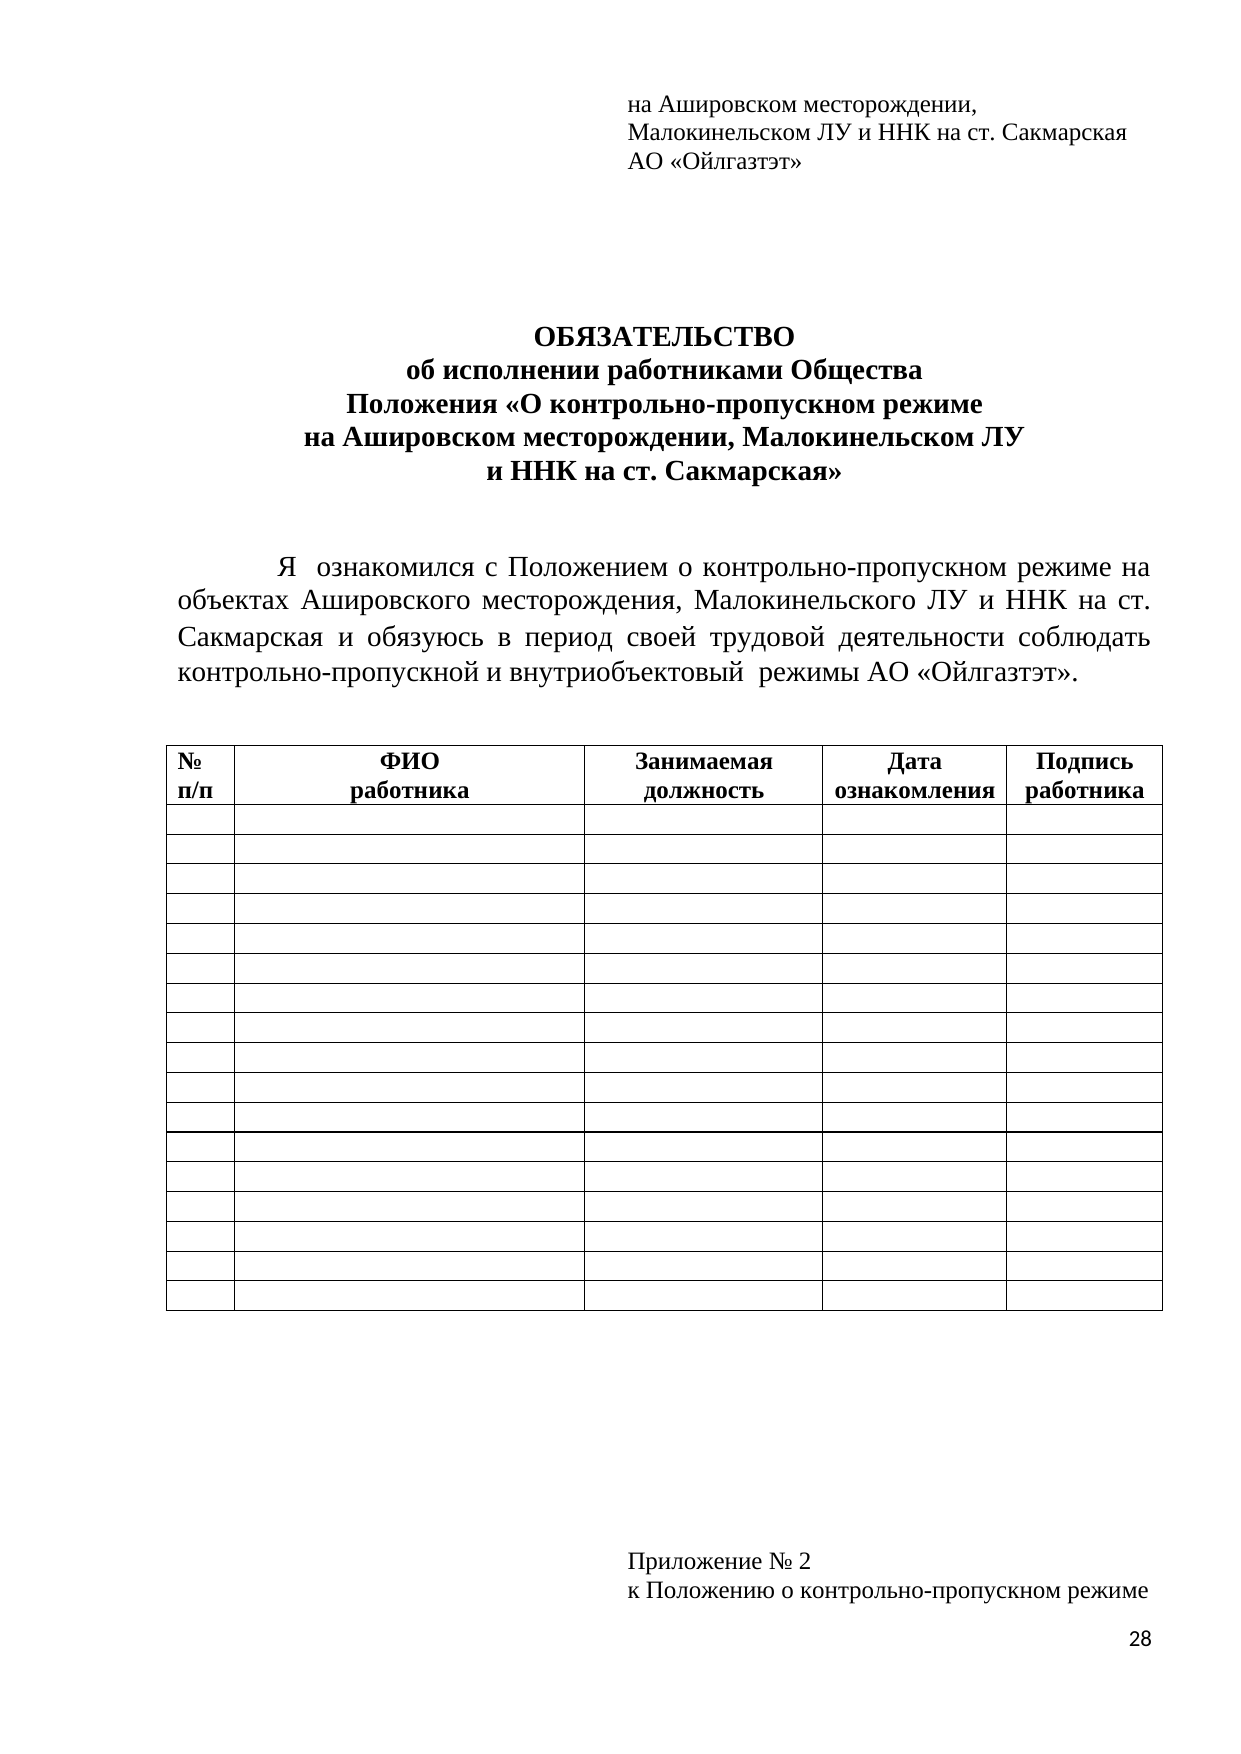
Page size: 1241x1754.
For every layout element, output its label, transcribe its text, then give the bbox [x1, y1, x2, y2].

text об исполнении работниками Общества [177, 352, 1152, 386]
table_cell [167, 924, 234, 953]
table_cell [235, 1162, 584, 1191]
table_cell [167, 864, 234, 893]
table_cell [1007, 1043, 1162, 1072]
text Положения «О контрольно-пропускном режиме [177, 386, 1152, 419]
table_cell [823, 1073, 1006, 1102]
table_cell [1007, 984, 1162, 1012]
table_cell [823, 1192, 1006, 1221]
table_cell [235, 805, 584, 833]
table_cell [823, 1281, 1006, 1310]
table_cell [585, 1043, 822, 1072]
table_cell [585, 1133, 822, 1161]
table_cell [1007, 1013, 1162, 1042]
table_cell [167, 1252, 234, 1280]
table_header № п/п [167, 746, 234, 804]
table_cell [823, 894, 1006, 923]
table_cell [823, 924, 1006, 953]
table_cell [1007, 1192, 1162, 1221]
table_cell [823, 1162, 1006, 1191]
table_cell [167, 894, 234, 923]
table_cell [235, 1073, 584, 1102]
table_cell [823, 954, 1006, 982]
table_cell [235, 864, 584, 893]
table_cell [585, 835, 822, 863]
text и ННК на ст. Сакмарская» [177, 453, 1152, 486]
table_cell [823, 1103, 1006, 1131]
table_cell [585, 864, 822, 893]
table_cell [235, 1103, 584, 1131]
table_cell [585, 984, 822, 1012]
table_cell [1007, 835, 1162, 863]
table_cell [823, 805, 1006, 833]
table_header Занимаемая должность [585, 746, 822, 804]
table_cell [585, 1192, 822, 1221]
table_cell [235, 924, 584, 953]
table_cell [823, 835, 1006, 863]
table_cell [167, 805, 234, 833]
table_cell [235, 1192, 584, 1221]
table_cell [1007, 1103, 1162, 1131]
table_cell [235, 1043, 584, 1072]
table_cell [167, 1133, 234, 1161]
table_cell [235, 835, 584, 863]
table_cell [1007, 864, 1162, 893]
table_cell [1007, 1162, 1162, 1191]
table_cell [167, 1103, 234, 1131]
table_cell [235, 984, 584, 1012]
text ОБЯЗАТЕЛЬСТВО [177, 319, 1152, 352]
table_cell [585, 1103, 822, 1131]
table_cell [1007, 1073, 1162, 1102]
table_cell [1007, 1222, 1162, 1251]
table_cell [167, 984, 234, 1012]
table_cell [585, 1013, 822, 1042]
table_cell [823, 984, 1006, 1012]
table_header Подпись работника [1007, 746, 1162, 804]
table_cell [167, 1222, 234, 1251]
table_cell [585, 1073, 822, 1102]
table_header ФИО работника [235, 746, 584, 804]
text АО «Ойлгазтэт» [177, 146, 1152, 175]
table_cell [235, 1252, 584, 1280]
table_cell [235, 1013, 584, 1042]
text на Ашировском месторождении, [177, 89, 1152, 117]
table_cell [167, 1013, 234, 1042]
table_cell [585, 805, 822, 833]
table_cell [823, 1043, 1006, 1072]
subtitle Приложение № 2 [177, 1546, 1122, 1575]
table_cell [823, 1133, 1006, 1161]
table_cell [235, 1281, 584, 1310]
table_cell [585, 1162, 822, 1191]
text Малокинельском ЛУ и ННК на ст. Сакмарская [177, 117, 1152, 146]
table_cell [585, 924, 822, 953]
table_cell [1007, 924, 1162, 953]
table_cell [167, 1043, 234, 1072]
table_cell [585, 954, 822, 982]
table_cell [167, 1073, 234, 1102]
table_cell [823, 1013, 1006, 1042]
table_cell [585, 1281, 822, 1310]
table_cell [1007, 805, 1162, 833]
table_cell [235, 1133, 584, 1161]
table_cell [823, 1252, 1006, 1280]
table_cell [1007, 894, 1162, 923]
table_cell [1007, 1281, 1162, 1310]
table_cell [167, 1192, 234, 1221]
text к Положению о контрольно-пропускном режиме [177, 1575, 1152, 1603]
table_cell [1007, 954, 1162, 982]
table_cell [823, 864, 1006, 893]
table_cell [823, 1222, 1006, 1251]
text Я ознакомился с Положением о контрольно-пропускном режиме на объектах Ашировского месторождения, Малокинельского ЛУ и ННК на ст. Сакмарская и обязуюсь в период своей трудовой деятельности соблюдать контрольно-пропускной и внутриобъектовый режимы АО «Ойлгазтэт». [177, 549, 1152, 688]
table_cell [167, 835, 234, 863]
table_cell [585, 894, 822, 923]
table_cell [585, 1222, 822, 1251]
table_header Дата ознакомления [823, 746, 1006, 804]
table_cell [1007, 1133, 1162, 1161]
table_cell [1007, 1252, 1162, 1280]
table_cell [167, 1281, 234, 1310]
table_cell [167, 954, 234, 982]
table_cell [235, 954, 584, 982]
text на Ашировском месторождении, Малокинельском ЛУ [177, 419, 1152, 453]
table_cell [167, 1162, 234, 1191]
table_cell [585, 1252, 822, 1280]
table_cell [235, 894, 584, 923]
table_cell [235, 1222, 584, 1251]
